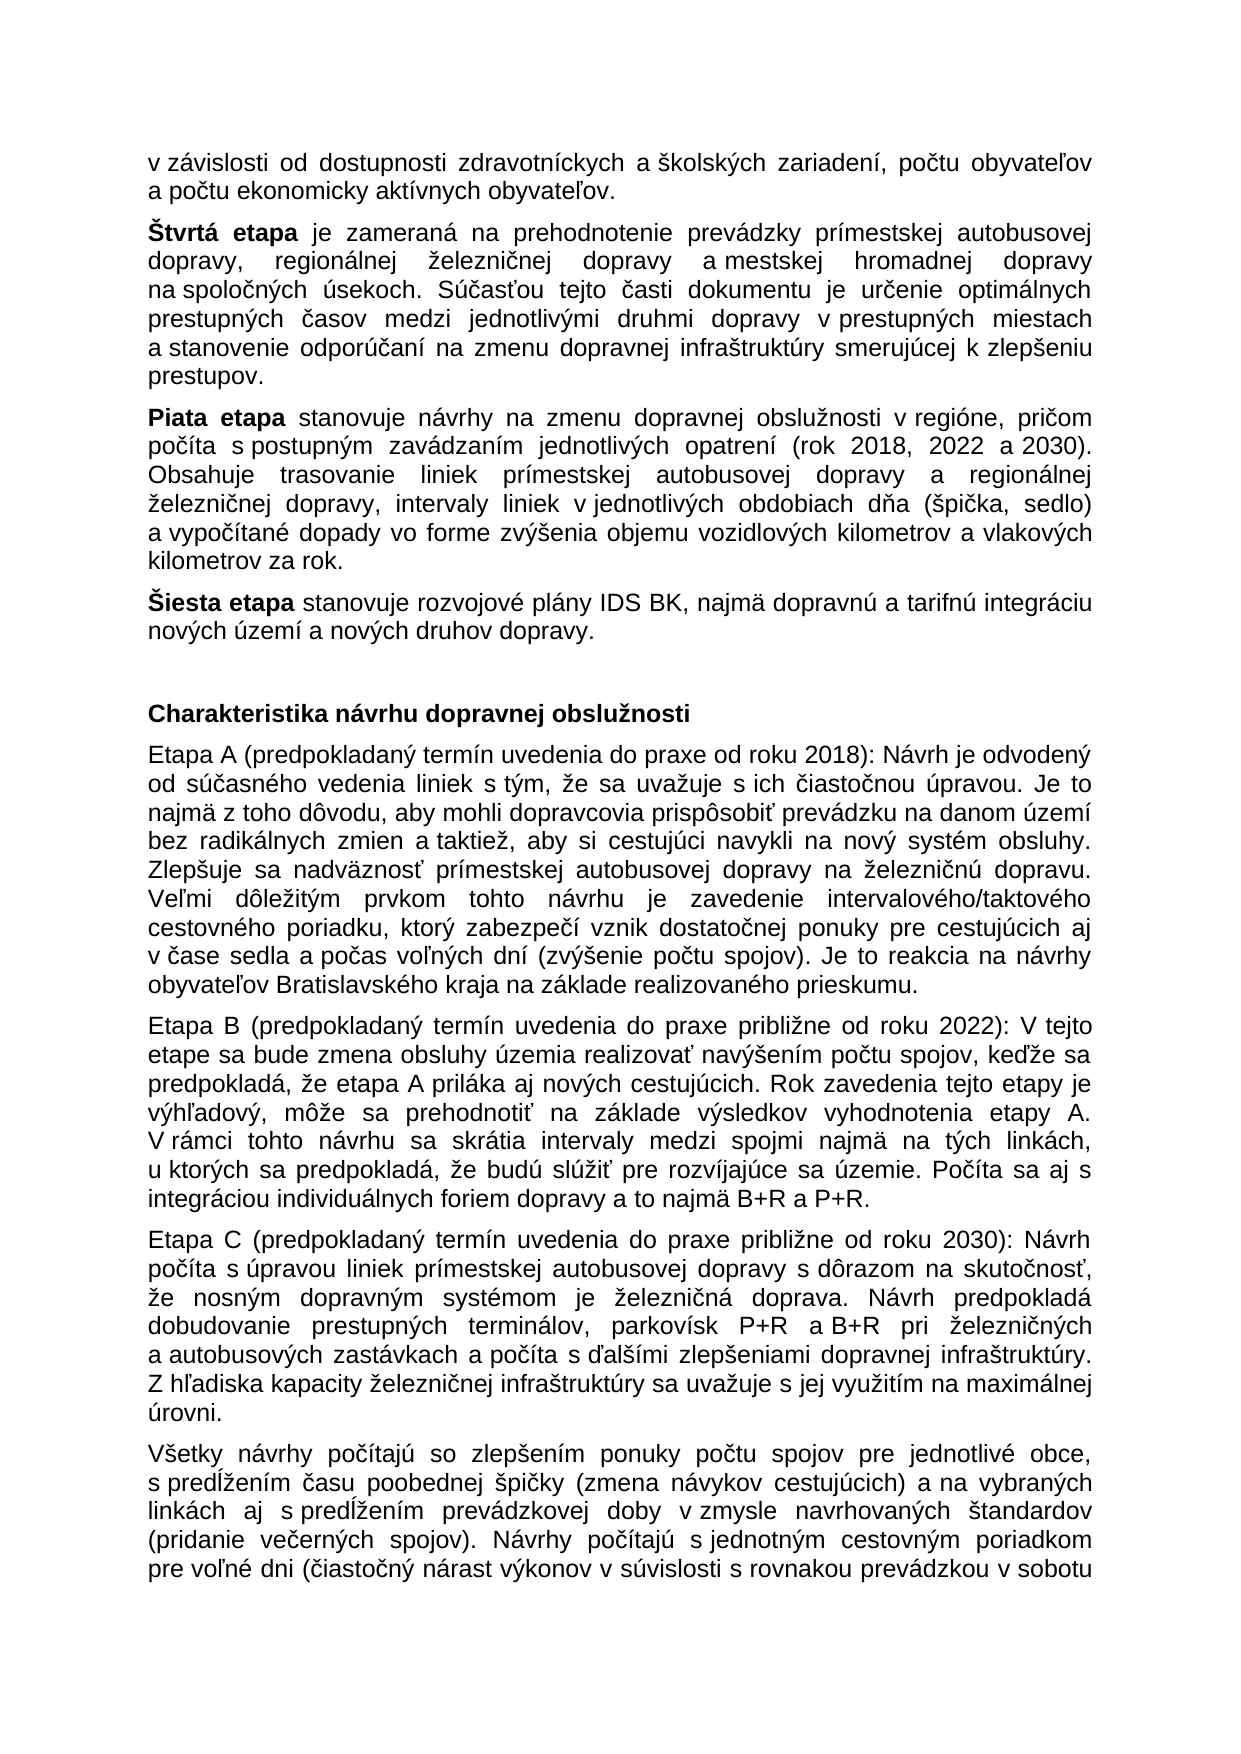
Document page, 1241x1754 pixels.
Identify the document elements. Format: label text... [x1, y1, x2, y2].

text Charakteristika návrhu dopravnej obslužnosti [148, 699, 1093, 728]
text Etapa B (predpokladaný termín uvedenia do praxe približne od roku 2022): V tejto etape sa bude zmena obsluhy územia realizovať navýšením počtu spojov, keďže sa predpokladá, že etapa A priláka aj nových cestujúcich. Rok zavedenia tejto etapy je výhľadový, môže sa prehodnotiť na základe výsledkov vyhodnotenia etapy A. V rámci tohto návrhu sa skrátia intervaly medzi spojmi najmä na tých linkách, u ktorých sa predpokladá, že budú slúžiť pre rozvíjajúce sa územie. Počíta sa aj s integráciou individuálnych foriem dopravy a to najmä B+R a P+R. [148, 1011, 1093, 1213]
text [148, 148, 1093, 205]
text Etapa C (predpokladaný termín uvedenia do praxe približne od roku 2030): Návrh počíta s úpravou liniek prímestskej autobusovej dopravy s dôrazom na skutočnosť, že nosným dopravným systémom je železničná doprava. Návrh predpokladá dobudovanie prestupných terminálov, parkovísk P+R a B+R pri železničných a autobusových zastávkach a počíta s ďalšími zlepšeniami dopravnej infraštruktúry. Z hľadiska kapacity železničnej infraštruktúry sa uvažuje s jej využitím na maximálnej úrovni. [148, 1225, 1093, 1426]
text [148, 1439, 1093, 1583]
text Štvrtá etapa je zameraná na prehodnotenie prevádzky prímestskej autobusovej dopravy, regionálnej železničnej dopravy a mestskej hromadnej dopravy na spoločných úsekoch. Súčasťou tejto časti dokumentu je určenie optimálnych prestupných časov medzi jednotlivými druhmi dopravy v prestupných miestach a stanovenie odporúčaní na zmenu dopravnej infraštruktúry smerujúcej k zlepšeniu prestupov. [148, 218, 1093, 390]
text Šiesta etapa stanovuje rozvojové plány IDS BK, najmä dopravnú a tarifnú integráciu nových území a nových druhov dopravy. [148, 588, 1093, 645]
text Piata etapa stanovuje návrhy na zmenu dopravnej obslužnosti v regióne, pričom počíta s postupným zavádzaním jednotlivých opatrení (rok 2018, 2022 a 2030). Obsahuje trasovanie liniek prímestskej autobusovej dopravy a regionálnej železničnej dopravy, intervaly liniek v jednotlivých obdobiach dňa (špička, sedlo) a vypočítané dopady vo forme zvýšenia objemu vozidlových kilometrov a vlakových kilometrov za rok. [148, 403, 1093, 575]
text Etapa A (predpokladaný termín uvedenia do praxe od roku 2018): Návrh je odvodený od súčasného vedenia liniek s tým, že sa uvažuje s ich čiastočnou úpravou. Je to najmä z toho dôvodu, aby mohli dopravcovia prispôsobiť prevádzku na danom území bez radikálnych zmien a taktiež, aby si cestujúci navykli na nový systém obsluhy. Zlepšuje sa nadväznosť prímestskej autobusovej dopravy na železničnú dopravu. Veľmi dôležitým prvkom tohto návrhu je zavedenie intervalového/taktového cestovného poriadku, ktorý zabezpečí vznik dostatočnej ponuky pre cestujúcich aj v čase sedla a počas voľných dní (zvýšenie počtu spojov). Je to reakcia na návrhy obyvateľov Bratislavského kraja na základe realizovaného prieskumu. [148, 740, 1093, 999]
